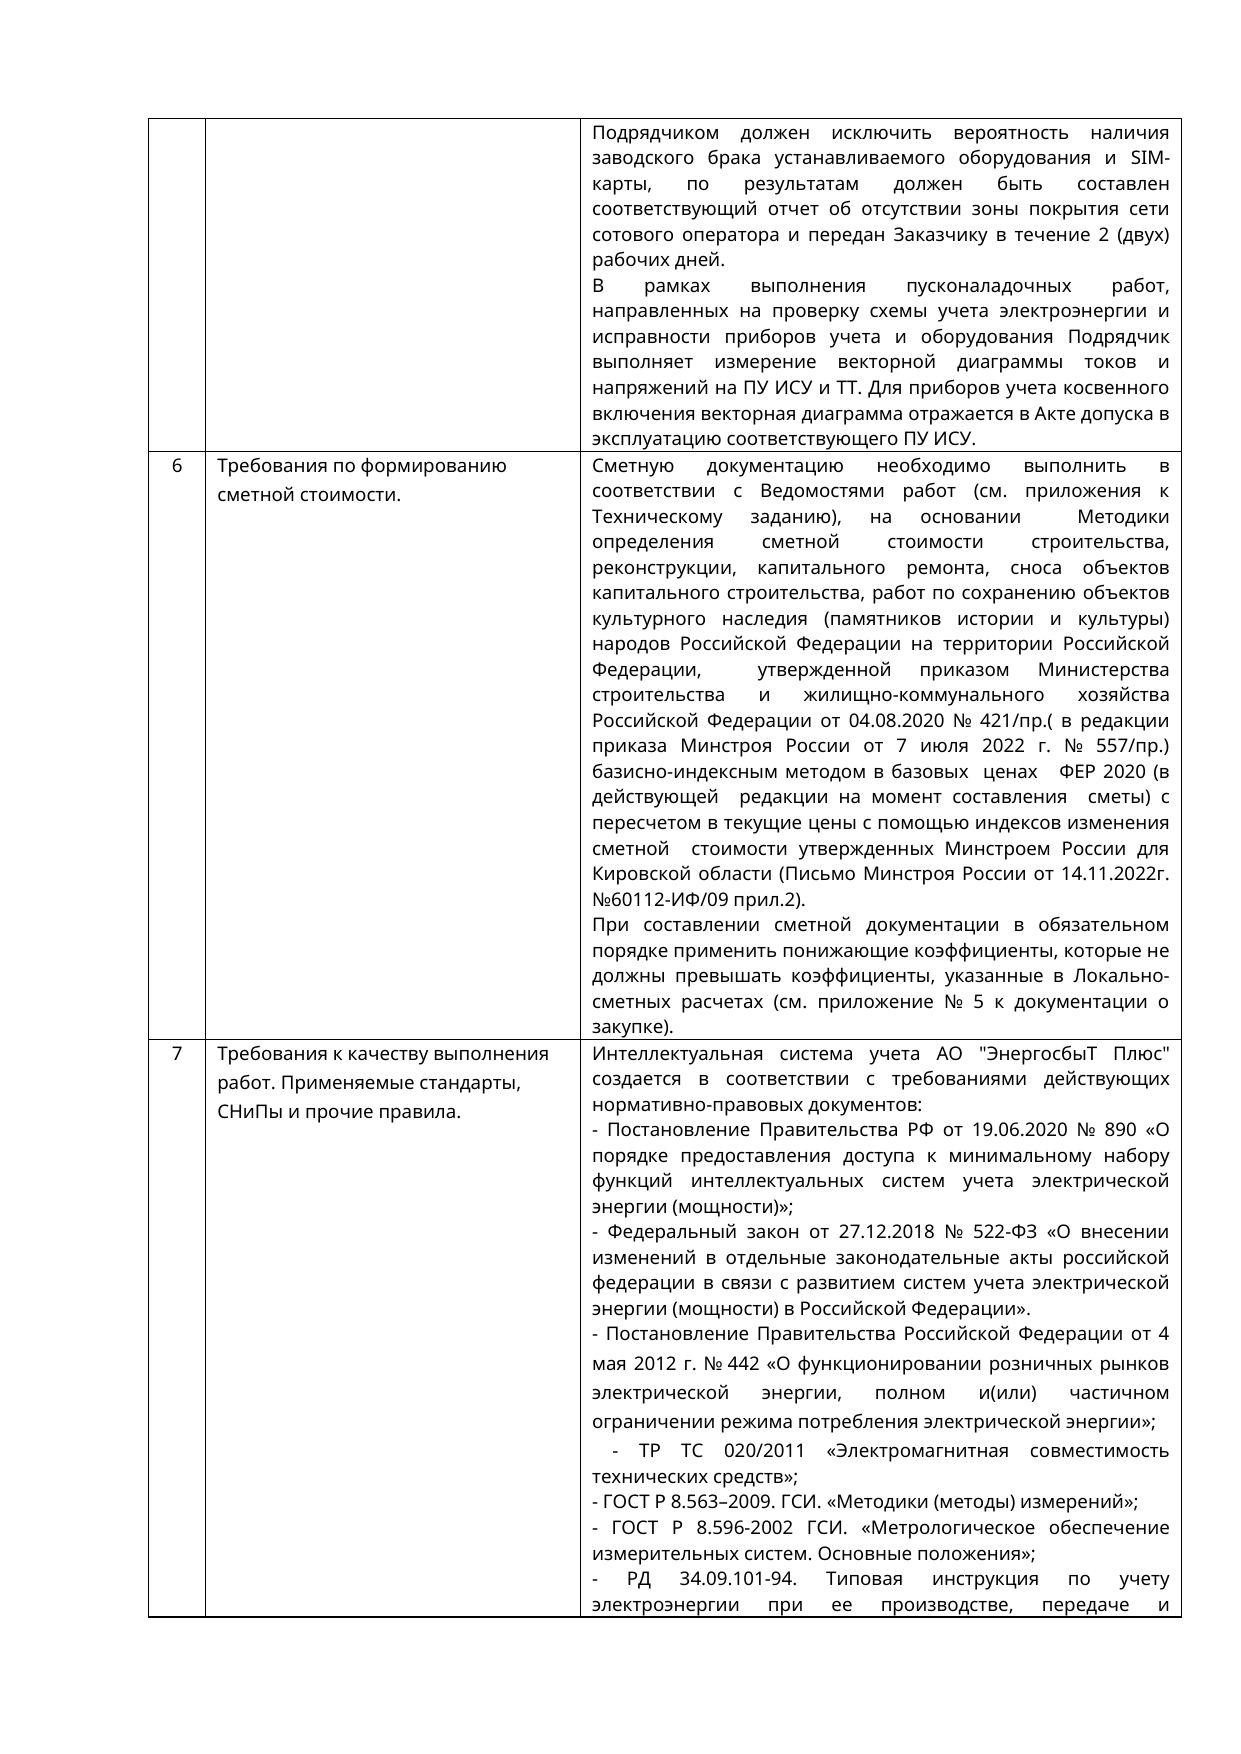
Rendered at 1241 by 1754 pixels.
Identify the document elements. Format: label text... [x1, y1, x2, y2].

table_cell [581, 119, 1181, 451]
table_cell 7 [149, 1040, 205, 1616]
table_cell 5 [149, 119, 205, 451]
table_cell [206, 1040, 580, 1616]
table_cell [206, 119, 580, 451]
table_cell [581, 1040, 1181, 1616]
table_cell 6 [149, 452, 205, 1039]
table_cell Сметную документацию необходимо выполнить в соответствии с Ведомостями работ (см. приложения к Техническому заданию), на основании Методики определения сметной стоимости строительства, реконструкции, капитального ремонта, сноса объектов капитального строительства, работ по сохранению объектов культурного наследия (памятников истории и культуры) народов Российской Федерации на территории Российской Федерации, утвержденной приказом Министерства строительства и жилищно-коммунального хозяйства Российской Федерации от 04.08.2020 № 421/пр.( в редакции приказа Минстроя России от 7 июля 2022 г. № 557/пр.) базисно-индексным методом в базовых ценах ФЕР 2020 (в действующей редакции на момент составления сметы) с пересчетом в текущие цены с помощью индексов изменения сметной стоимости утвержденных Минстроем России для Кировской области (Письмо Минстроя России от 14.11.2022г. №60112-ИФ/09 прил.2). При составлении сметной документации в обязательном порядке применить понижающие коэффициенты, которые не должны превышать коэффициенты, указанные в Локально-сметных расчетах (см. приложение № 5 к документации о закупке). [581, 452, 1181, 1039]
table_cell Требования по формированию сметной стоимости. [206, 452, 580, 1039]
